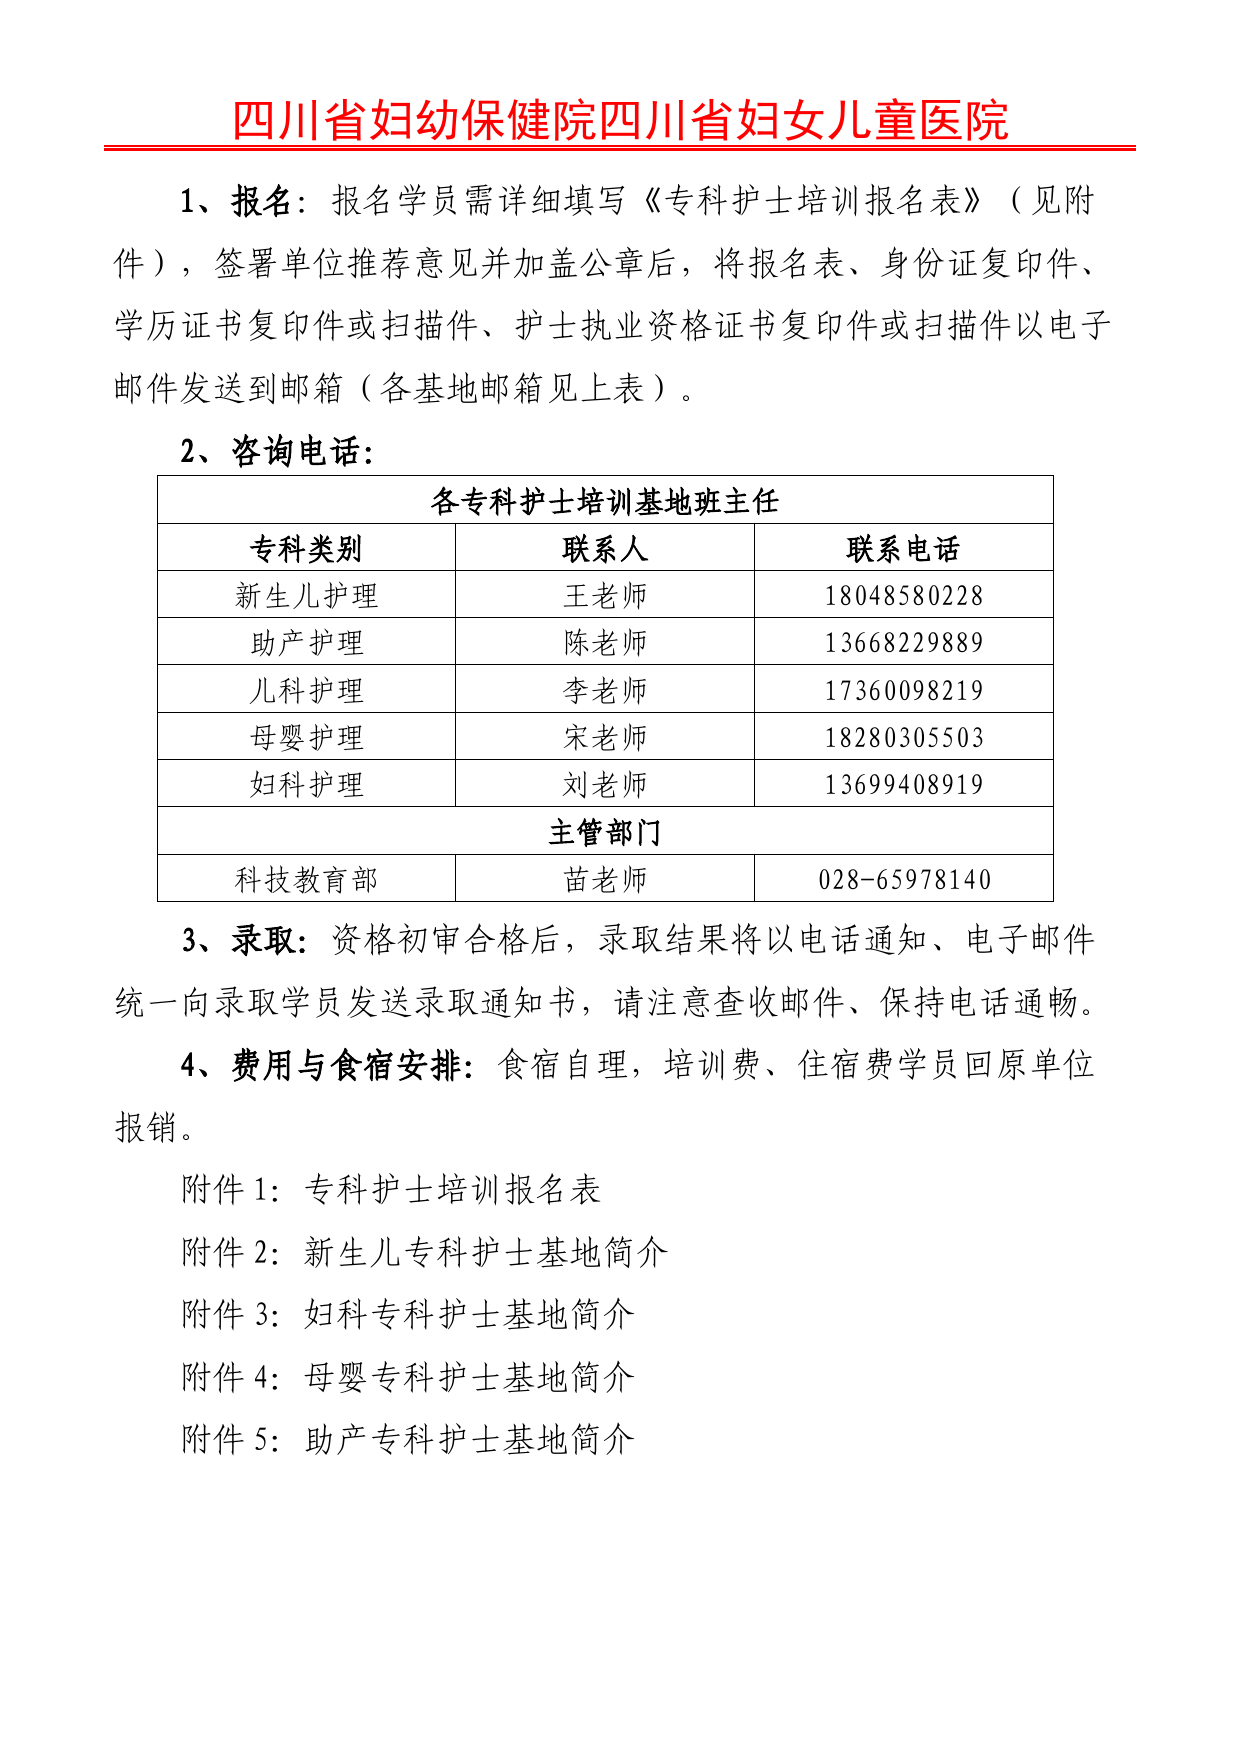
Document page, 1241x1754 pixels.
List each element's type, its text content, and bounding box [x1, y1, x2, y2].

text 附件4：母婴专科护士基地简介 [112, 1339, 1128, 1402]
table_header 各专科护士培训基地班主任 [158, 476, 1053, 522]
table_cell 专科类别 [158, 524, 455, 570]
table_cell 17360098219 [755, 665, 1053, 712]
table_cell 宋老师 [456, 713, 754, 759]
table_cell 刘老师 [456, 760, 754, 806]
table_cell 母婴护理 [158, 713, 455, 759]
text 附件3：妇科专科护士基地简介 [112, 1277, 1128, 1339]
table_cell 陈老师 [456, 618, 754, 664]
table_cell 13668229889 [755, 618, 1053, 664]
text 3、录取：资格初审合格后，录取结果将以电话通知、电子邮件统一向录取学员发送录取通知书，请注意查收邮件、保持电话通畅。 [112, 902, 1128, 1027]
table_cell 18280305503 [755, 713, 1053, 759]
table_cell 李老师 [456, 665, 754, 712]
table_cell 儿科护理 [158, 665, 455, 712]
text 附件2：新生儿专科护士基地简介 [112, 1214, 1128, 1277]
text 附件1：专科护士培训报名表 [112, 1152, 1128, 1214]
table_cell 主管部门 [158, 807, 1053, 853]
table_cell 助产护理 [158, 618, 455, 664]
table_cell 028-65978140 [755, 855, 1053, 901]
table_cell 新生儿护理 [158, 571, 455, 617]
table_cell 苗老师 [456, 855, 754, 901]
table_cell 联系电话 [755, 524, 1053, 570]
table_cell 18048580228 [755, 571, 1053, 617]
table_cell 联系人 [456, 524, 754, 570]
text 1、报名：报名学员需详细填写《专科护士培训报名表》（见附件），签署单位推荐意见并加盖公章后，将报名表、身份证复印件、学历证书复印件或扫描件、护士执业资格证书复印件或扫描件以电子邮件发送到邮箱（各基地邮箱见上表）。 [112, 163, 1128, 413]
table_cell 13699408919 [755, 760, 1053, 806]
table_cell 王老师 [456, 571, 754, 617]
text 附件5：助产专科护士基地简介 [112, 1402, 1128, 1464]
table_cell 科技教育部 [158, 855, 455, 901]
text 4、费用与食宿安排：食宿自理，培训费、住宿费学员回原单位报销。 [112, 1027, 1128, 1152]
table_cell 妇科护理 [158, 760, 455, 806]
text 2、咨询电话： [112, 413, 1128, 475]
